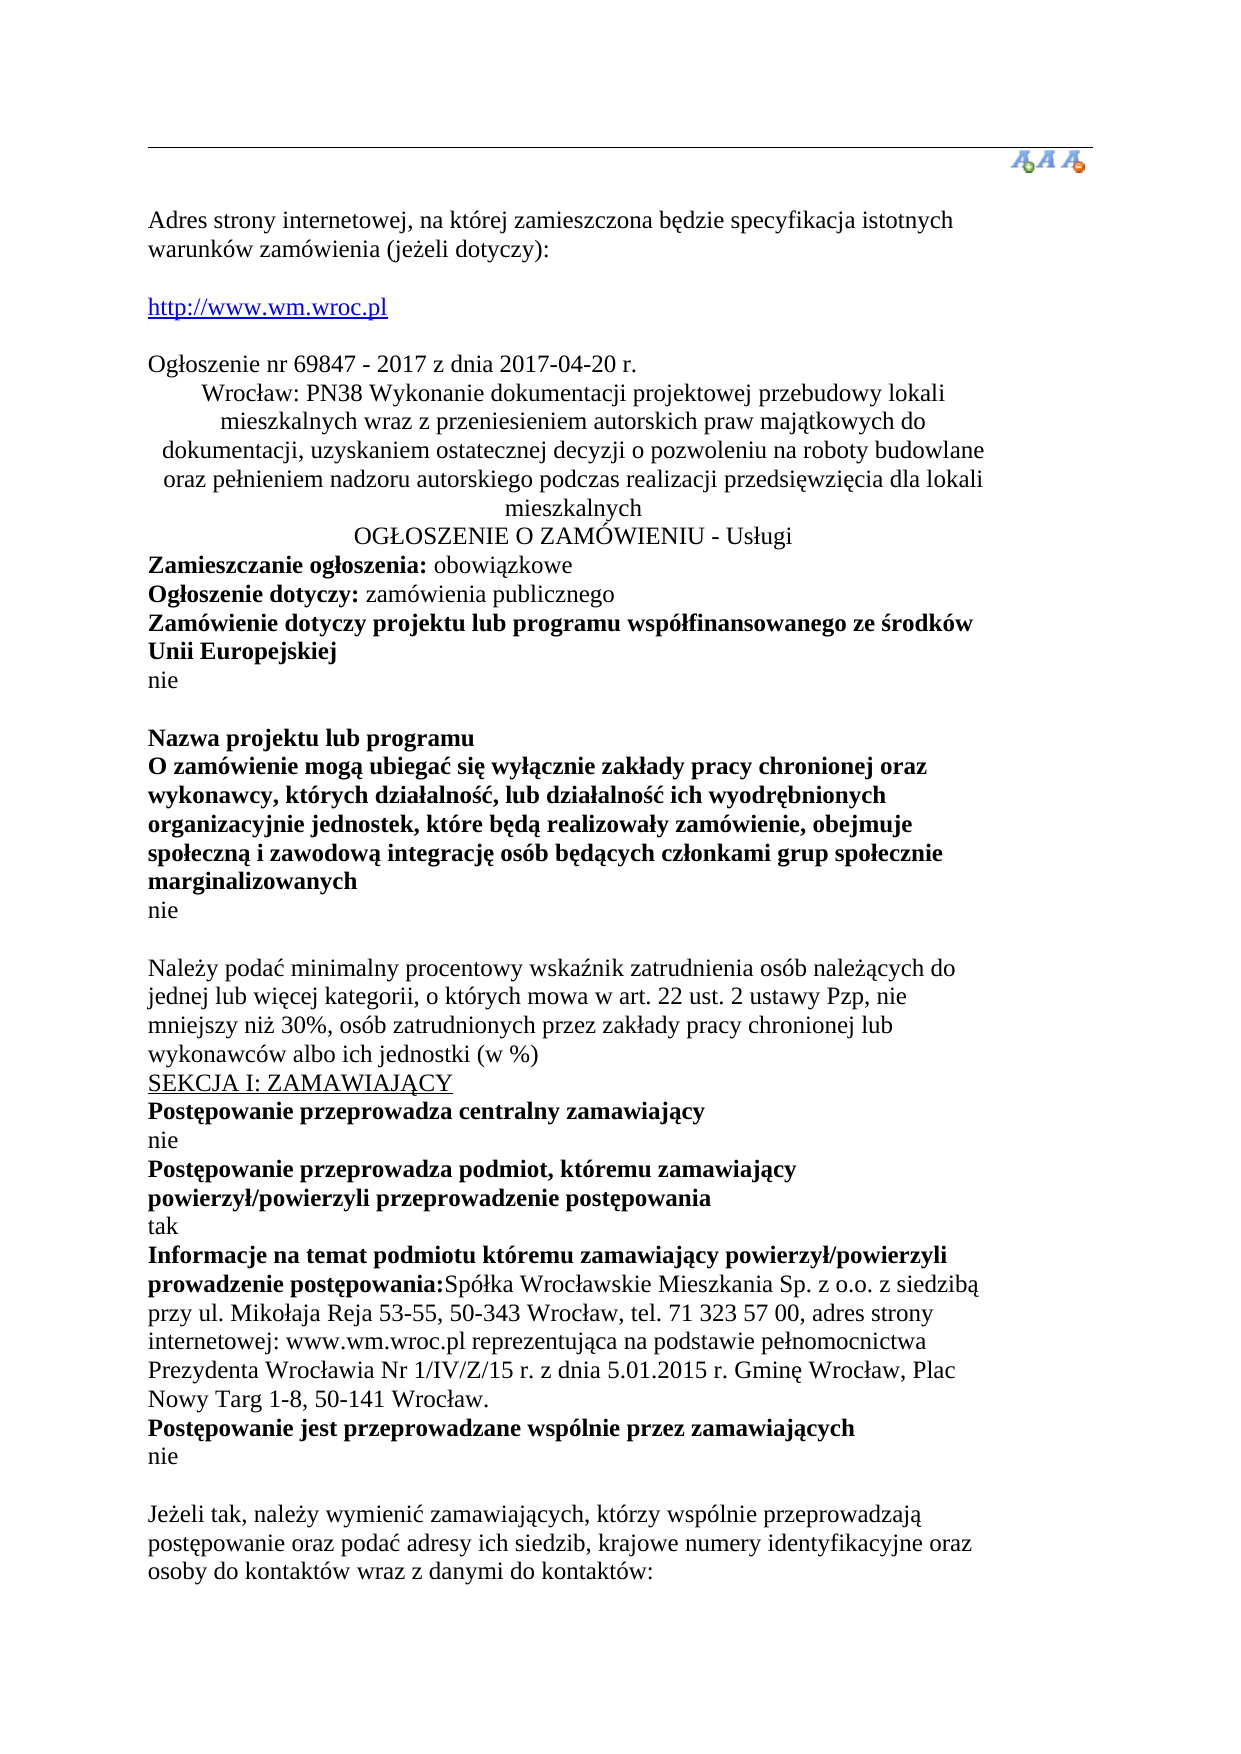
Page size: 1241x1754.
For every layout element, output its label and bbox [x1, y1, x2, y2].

table_header [999, 148, 1093, 1585]
table_header [148, 148, 999, 1585]
picture [1009, 148, 1085, 173]
